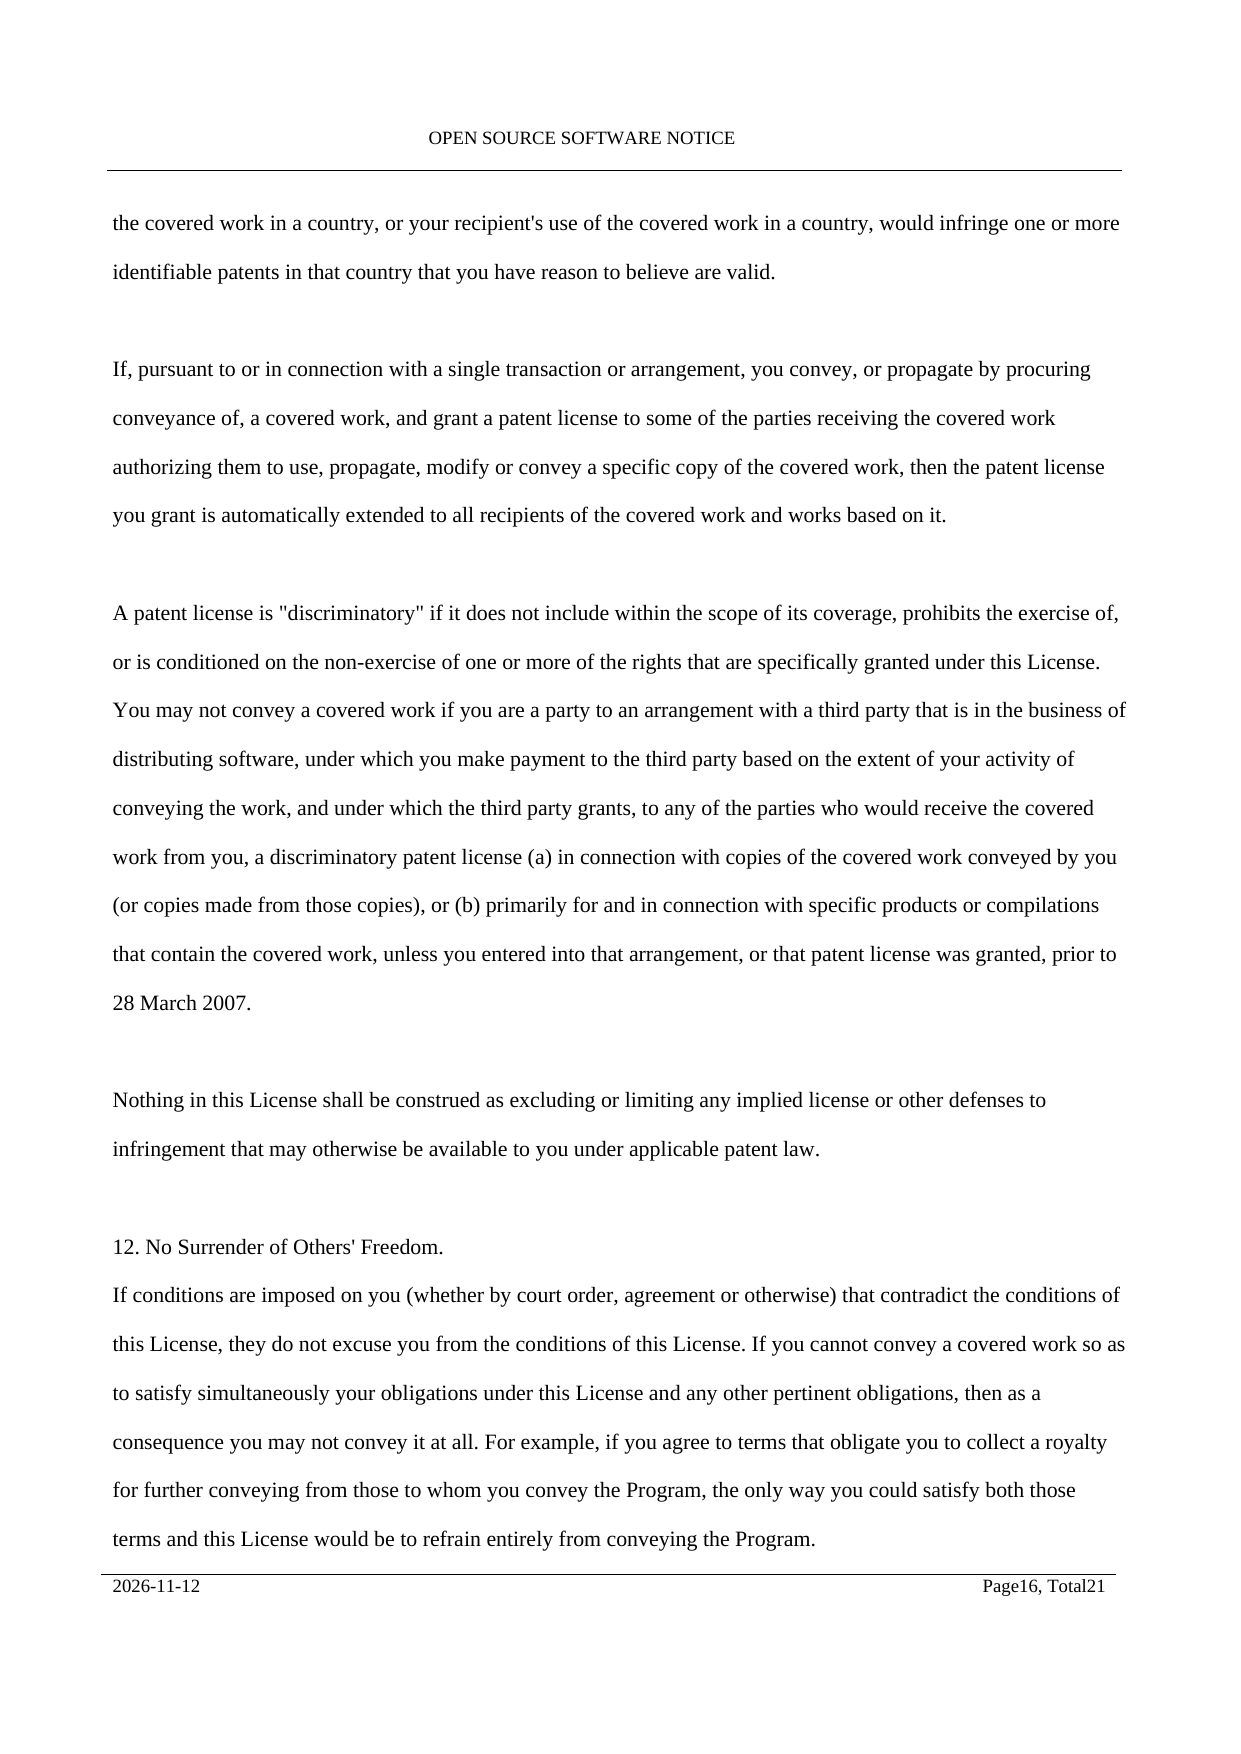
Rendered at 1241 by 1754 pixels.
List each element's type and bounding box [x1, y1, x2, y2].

text [112, 206, 1128, 1555]
